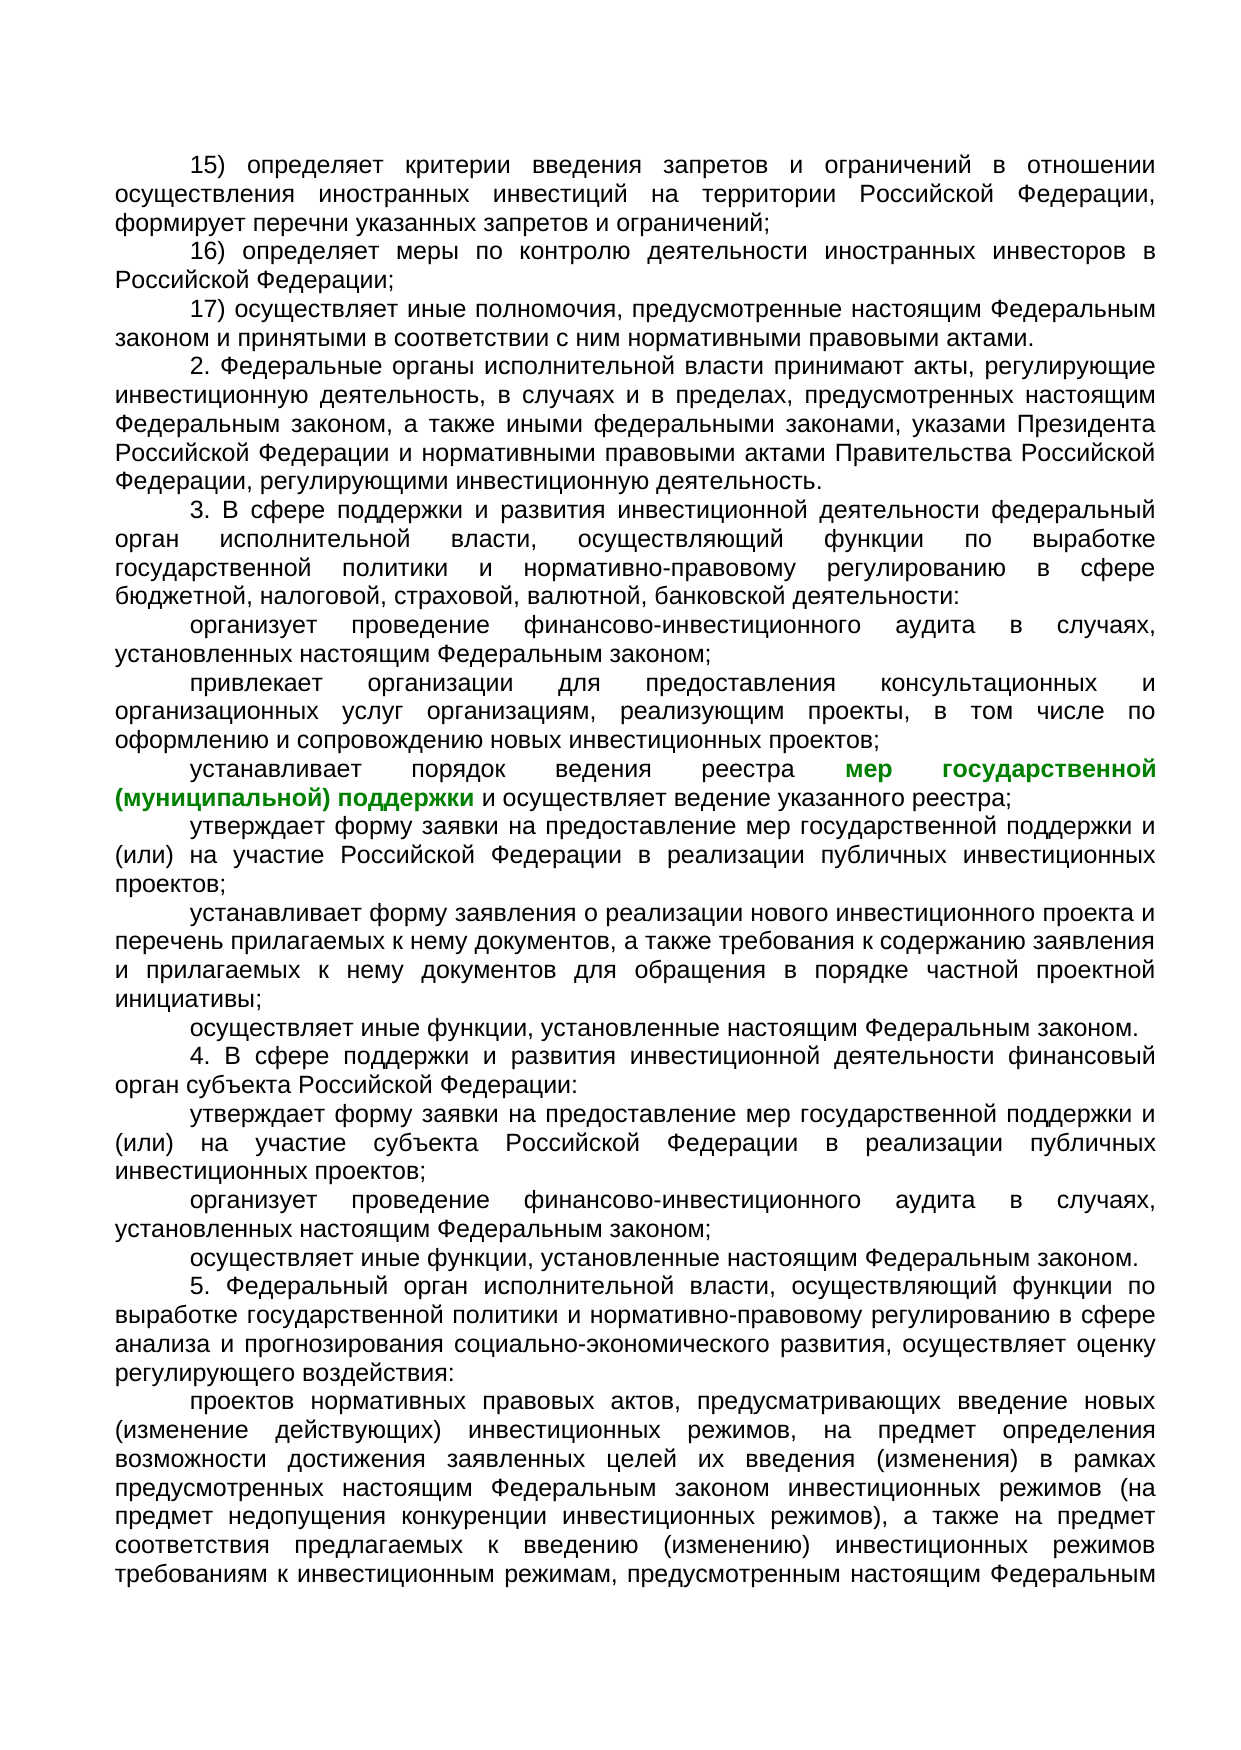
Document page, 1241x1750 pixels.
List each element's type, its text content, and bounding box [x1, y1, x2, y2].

text утверждает форму заявки на предоставление мер государственной поддержки и (или) на участие Российской Федерации в реализации публичных инвестиционных проектов; [114, 811, 1157, 897]
text организует проведение финансово-инвестиционного аудита в случаях, установленных настоящим Федеральным законом; [114, 610, 1157, 667]
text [114, 1386, 1157, 1587]
text 3. В сфере поддержки и развития инвестиционной деятельности федеральный орган исполнительной власти, осуществляющий функции по выработке государственной политики и нормативно-правовому регулированию в сфере бюджетной, налоговой, страховой, валютной, банковской деятельности: [114, 495, 1157, 610]
text 4. В сфере поддержки и развития инвестиционной деятельности финансовый орган субъекта Российской Федерации: [114, 1041, 1157, 1099]
text осуществляет иные функции, установленные настоящим Федеральным законом. [114, 1012, 1157, 1041]
text устанавливает порядок ведения реестра мер государственной (муниципальной) поддержки и осуществляет ведение указанного реестра; [114, 754, 1157, 811]
text 17) осуществляет иные полномочия, предусмотренные настоящим Федеральным законом и принятыми в соответствии с ним нормативными правовыми актами. [114, 294, 1157, 351]
text 15) определяет критерии введения запретов и ограничений в отношении осуществления иностранных инвестиций на территории Российской Федерации, формирует перечни указанных запретов и ограничений; [114, 150, 1157, 236]
text 2. Федеральные органы исполнительной власти принимают акты, регулирующие инвестиционную деятельность, в случаях и в пределах, предусмотренных настоящим Федеральным законом, а также иными федеральными законами, указами Президента Российской Федерации и нормативными правовыми актами Правительства Российской Федерации, регулирующими инвестиционную деятельность. [114, 351, 1157, 495]
text утверждает форму заявки на предоставление мер государственной поддержки и (или) на участие субъекта Российской Федерации в реализации публичных инвестиционных проектов; [114, 1099, 1157, 1185]
text 16) определяет меры по контролю деятельности иностранных инвесторов в Российской Федерации; [114, 236, 1157, 294]
text организует проведение финансово-инвестиционного аудита в случаях, установленных настоящим Федеральным законом; [114, 1185, 1157, 1242]
text устанавливает форму заявления о реализации нового инвестиционного проекта и перечень прилагаемых к нему документов, а также требования к содержанию заявления и прилагаемых к нему документов для обращения в порядке частной проектной инициативы; [114, 897, 1157, 1012]
text осуществляет иные функции, установленные настоящим Федеральным законом. [114, 1242, 1157, 1271]
text 5. Федеральный орган исполнительной власти, осуществляющий функции по выработке государственной политики и нормативно-правовому регулированию в сфере анализа и прогнозирования социально-экономического развития, осуществляет оценку регулирующего воздействия: [114, 1271, 1157, 1386]
text привлекает организации для предоставления консультационных и организационных услуг организациям, реализующим проекты, в том числе по оформлению и сопровождению новых инвестиционных проектов; [114, 667, 1157, 754]
